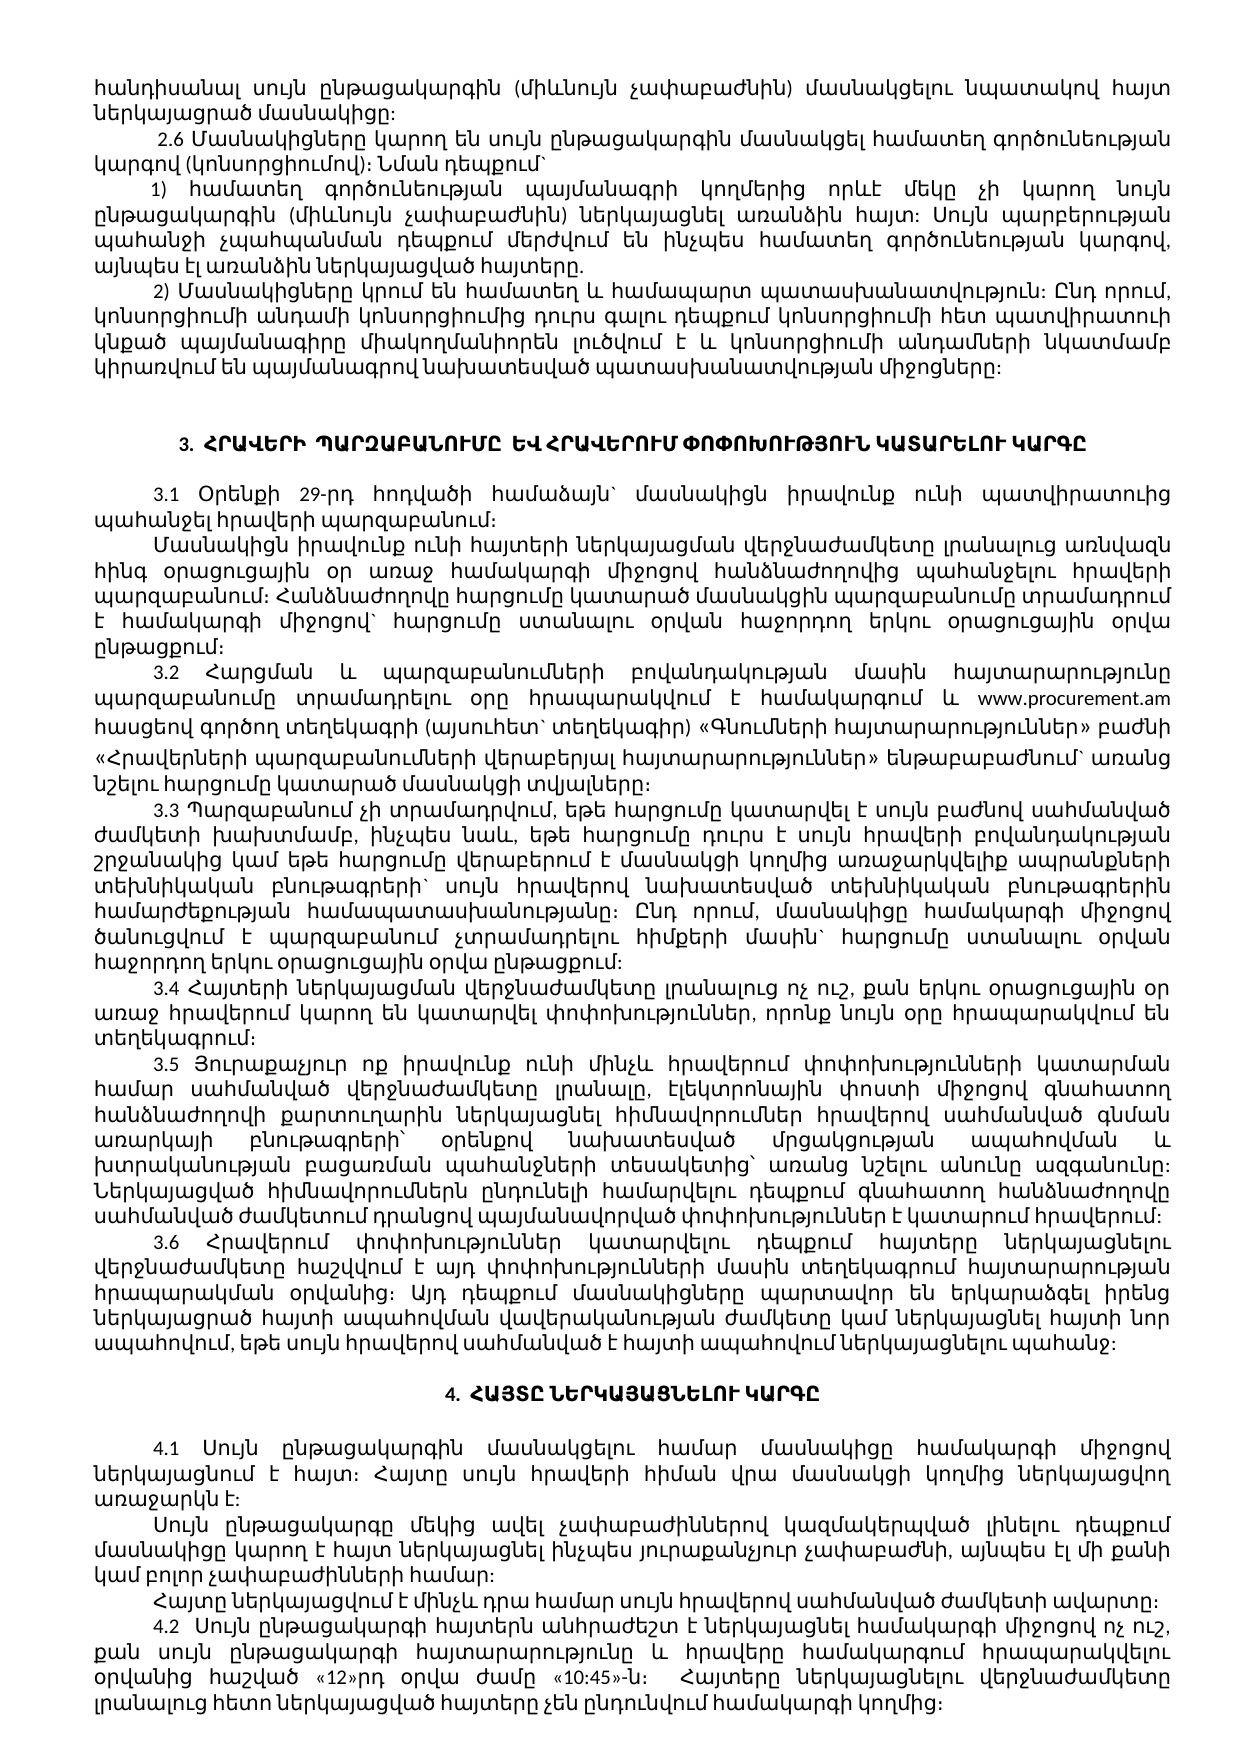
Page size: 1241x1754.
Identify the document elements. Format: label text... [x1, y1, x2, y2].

text 3.3 Պարզաբանում չի տրամադրվում, եթե հարցումը կատարվել է սույն բաժնով սահմանված ժամկետի խախտմամբ, ինչպես նաև, եթե հարցումը դուրս է սույն հրավերի բովանդակության շրջանակից կամ եթե հարցումը վերաբերում է մասնակցի կողմից առաջարկվելիք ապրանքների տեխնիկական բնութագրերի` սույն հրավերով նախատեսված տեխնիկական բնութագրերին համարժեքության համապատասխանությանը։ Ընդ որում, մասնակիցը համակարգի միջոցով ծանուցվում է պարզաբանում չտրամադրելու հիմքերի մասին` հարցումը ստանալու օրվան հաջորդող երկու օրացուցային օրվա ընթացքում: [94, 797, 1171, 975]
text 1) համատեղ գործունեության պայմանագրի կողմերից որևէ մեկը չի կարող նույն ընթացակարգին (միևնույն չափաբաժնին) ներկայացնել առանձին հայտ: Սույն պարբերության պահանջի չպահպանման դեպքում մերժվում են ինչպես համատեղ գործունեության կարգով, այնպես էլ առանձին ներկայացված հայտերը. [94, 177, 1171, 278]
text 3.5 Յուրաքաչյուր ոք իրավունք ունի մինչև հրավերում փոփոխությունների կատարման համար սահմանված վերջնաժամկետը լրանալը, էլեկտրոնային փոստի միջոցով գնահատող հանձնաժողովի քարտուղարին ներկայացնել հիմնավորումներ հրավերով սահմանված գնման առարկայի բնութագրերի՝ օրենքով նախատեսված մրցակցության ապահովման և խտրականության բացառման պահանջների տեսակետից՝ առանց նշելու անունը ազգանունը: Ներկայացված հիմնավորումներն ընդունելի համարվելու դեպքում գնահատող հանձնաժողովը սահմանված ժամկետում դրանցով պայմանավորված փոփոխություններ է կատարում հրավերում: [94, 1051, 1171, 1229]
text Հայտը ներկայացվում է մինչև դրա համար սույն հրավերով սահմանված ժամկետի ավարտը։ [94, 1588, 1171, 1613]
text 3. ՀՐԱՎԵՐԻ ՊԱՐԶԱԲԱՆՈՒՄԸ ԵՎ ՀՐԱՎԵՐՈՒՄ ՓՈՓՈԽՈՒԹՅՈՒՆ ԿԱՏԱՐԵԼՈՒ ԿԱՐԳԸ [94, 431, 1171, 456]
text Մասնակիցն իրավունք ունի հայտերի ներկայացման վերջնաժամկետը լրանալուց առնվազն հինգ օրացուցային օր առաջ համակարգի միջոցով հանձնաժողովից պահանջելու հրավերի պարզաբանում։ Հանձնաժողովը հարցումը կատարած մասնակցին պարզաբանումը տրամադրում է համակարգի միջոցով` հարցումը ստանալու օրվան հաջորդող երկու օրացուցային օրվա ընթացքում։ [94, 532, 1171, 659]
text 3.2 Հարցման և պարզաբանումների բովանդակության մասին հայտարարությունը պարզաբանումը տրամադրելու օրը հրապարակվում է համակարգում և www.procurement.am հասցեով գործող տեղեկագրի (այսուհետ` տեղեկագիր) «Գնումների հայտարարություններ» բաժնի «Հրավերների պարզաբանումների վերաբերյալ հայտարարություններ» ենթաբաբաժնում` առանց նշելու հարցումը կատարած մասնակցի տվյալները։ [94, 659, 1171, 797]
text 3.1 Օրենքի 29-րդ հոդվածի համաձայն` մասնակիցն իրավունք ունի պատվիրատուից պահանջել հրավերի պարզաբանում։ [94, 482, 1171, 532]
text 3.4 Հայտերի ներկայացման վերջնաժամկետը լրանալուց ոչ ուշ, քան երկու օրացուցային օր առաջ հրավերում կարող են կատարվել փոփոխություններ, որոնք նույն օրը հրապարակվում են տեղեկագրում։ [94, 975, 1171, 1051]
text 2) Մասնակիցները կրում են համատեղ և համապարտ պատասխանատվություն: Ընդ որում, կոնսորցիումի անդամի կոնսորցիումից դուրս գալու դեպքում կոնսորցիումի հետ պատվիրատուի կնքած պայմանագիրը միակողմանիորեն լուծվում է և կոնսորցիումի անդամների նկատմամբ կիրառվում են պայմանագրով նախատեսված պատասխանատվության միջոցները: [94, 278, 1171, 380]
text 4.1 Սույն ընթացակարգին մասնակցելու համար մասնակիցը համակարգի միջոցով ներկայացնում է հայտ։ Հայտը սույն հրավերի հիման վրա մասնակցի կողմից ներկայացվող առաջարկն է: [94, 1436, 1171, 1512]
text 4. ՀԱՅՏԸ ՆԵՐԿԱՅԱՑՆԵԼՈՒ ԿԱՐԳԸ [94, 1381, 1171, 1407]
text 2.6 Մասնակիցները կարող են սույն ընթացակարգին մասնակցել համատեղ գործունեության կարգով (կոնսորցիումով)։ Նման դեպքում` [94, 126, 1171, 177]
text 3.6 Հրավերում փոփոխություններ կատարվելու դեպքում հայտերը ներկայացնելու վերջնաժամկետը հաշվվում է այդ փոփոխությունների մասին տեղեկագրում հայտարարության հրապարակման օրվանից։ Այդ դեպքում մասնակիցները պարտավոր են երկարաձգել իրենց ներկայացրած հայտի ապահովման վավերականության ժամկետը կամ ներկայացնել հայտի նոր ապահովում, եթե սույն հրավերով սահմանված է հայտի ապահովում ներկայացնելու պահանջ: [94, 1229, 1171, 1356]
text Սույն ընթացակարգը մեկից ավել չափաբաժիններով կազմակերպված լինելու դեպքում մասնակիցը կարող է հայտ ներկայացնել ինչպես յուրաքանչյուր չափաբաժնի, այնպես էլ մի քանի կամ բոլոր չափաբաժինների համար: [94, 1512, 1171, 1588]
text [94, 75, 1171, 126]
text 4.2 Սույն ընթացակարգի հայտերն անհրաժեշտ է ներկայացնել համակարգի միջոցով ոչ ուշ, քան սույն ընթացակարգի հայտարարությունը և հրավերը համակարգում հրապարակվելու օրվանից հաշված «12»րդ օրվա ժամը «10:45»-ն։ Հայտերը ներկայացնելու վերջնաժամկետը լրանալուց հետո ներկայացված հայտերը չեն ընդունվում համակարգի կողմից։ [94, 1613, 1171, 1715]
